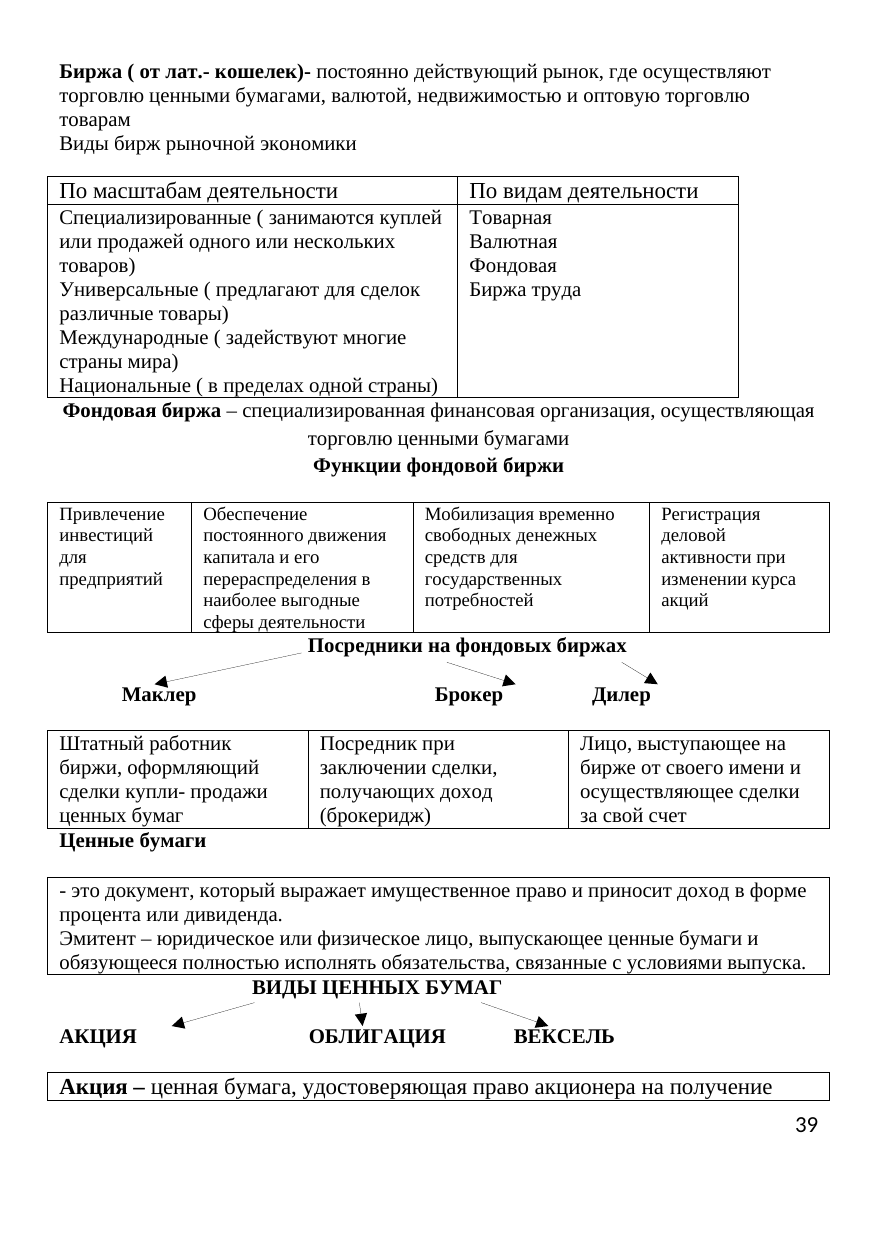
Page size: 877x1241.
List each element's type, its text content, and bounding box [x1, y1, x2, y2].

table_header Привлечение инвестиций для предприятий [48, 503, 191, 632]
table_header Штатный работник биржи, оформляющий сделки купли- продажи ценных бумаг [48, 731, 308, 827]
text Фондовая биржа – специализированная финансовая организация, осуществляющая торговлю ценными бумагами Функции фондовой биржи [59, 398, 818, 477]
text Маклер Брокер Дилер [59, 682, 818, 706]
text АКЦИЯ ОБЛИГАЦИЯ ВЕКСЕЛЬ [59, 1024, 818, 1048]
text Ценные бумаги [59, 829, 818, 852]
table_header По видам деятельности [458, 177, 738, 203]
table_header - это документ, который выражает имущественное право и приносит доход в форме процента или дивиденда. Эмитент – юридическое или физическое лицо, выпускающее ценные бумаги и обязующееся полностью исполнять обязательства, связанные с условиями выпуска. [48, 878, 829, 974]
table_header Лицо, выступающее на бирже от своего имени и осуществляющее сделки за свой счет [569, 731, 829, 827]
table_cell Специализированные ( занимаются куплей или продажей одного или нескольких товаров) Универсальные ( предлагают для сделок различные товары) Международные ( задействуют многие страны мира) Национальные ( в пределах одной страны) [48, 205, 457, 397]
table_cell Товарная Валютная Фондовая Биржа труда [458, 205, 738, 397]
text Посредники на фондовых биржах [59, 633, 818, 657]
table_header Посредник при заключении сделки, получающих доход (брокеридж) [309, 731, 568, 827]
table_header Мобилизация временно свободных денежных средств для государственных потребностей [414, 503, 649, 632]
table_header Регистрация деловой активности при изменении курса акций [650, 503, 829, 632]
text ВИДЫ ЦЕННЫХ БУМАГ [59, 975, 818, 999]
table_header Обеспечение постоянного движения капитала и его перераспределения в наиболее выгодные сферы деятельности [192, 503, 413, 632]
text Биржа ( от лат.- кошелек)- постоянно действующий рынок, где осуществляют торговлю ценными бумагами, валютой, недвижимостью и оптовую торговлю товарам Виды бирж рыночной экономики [59, 59, 818, 155]
table_header По масштабам деятельности [48, 177, 457, 203]
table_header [48, 1073, 829, 1099]
